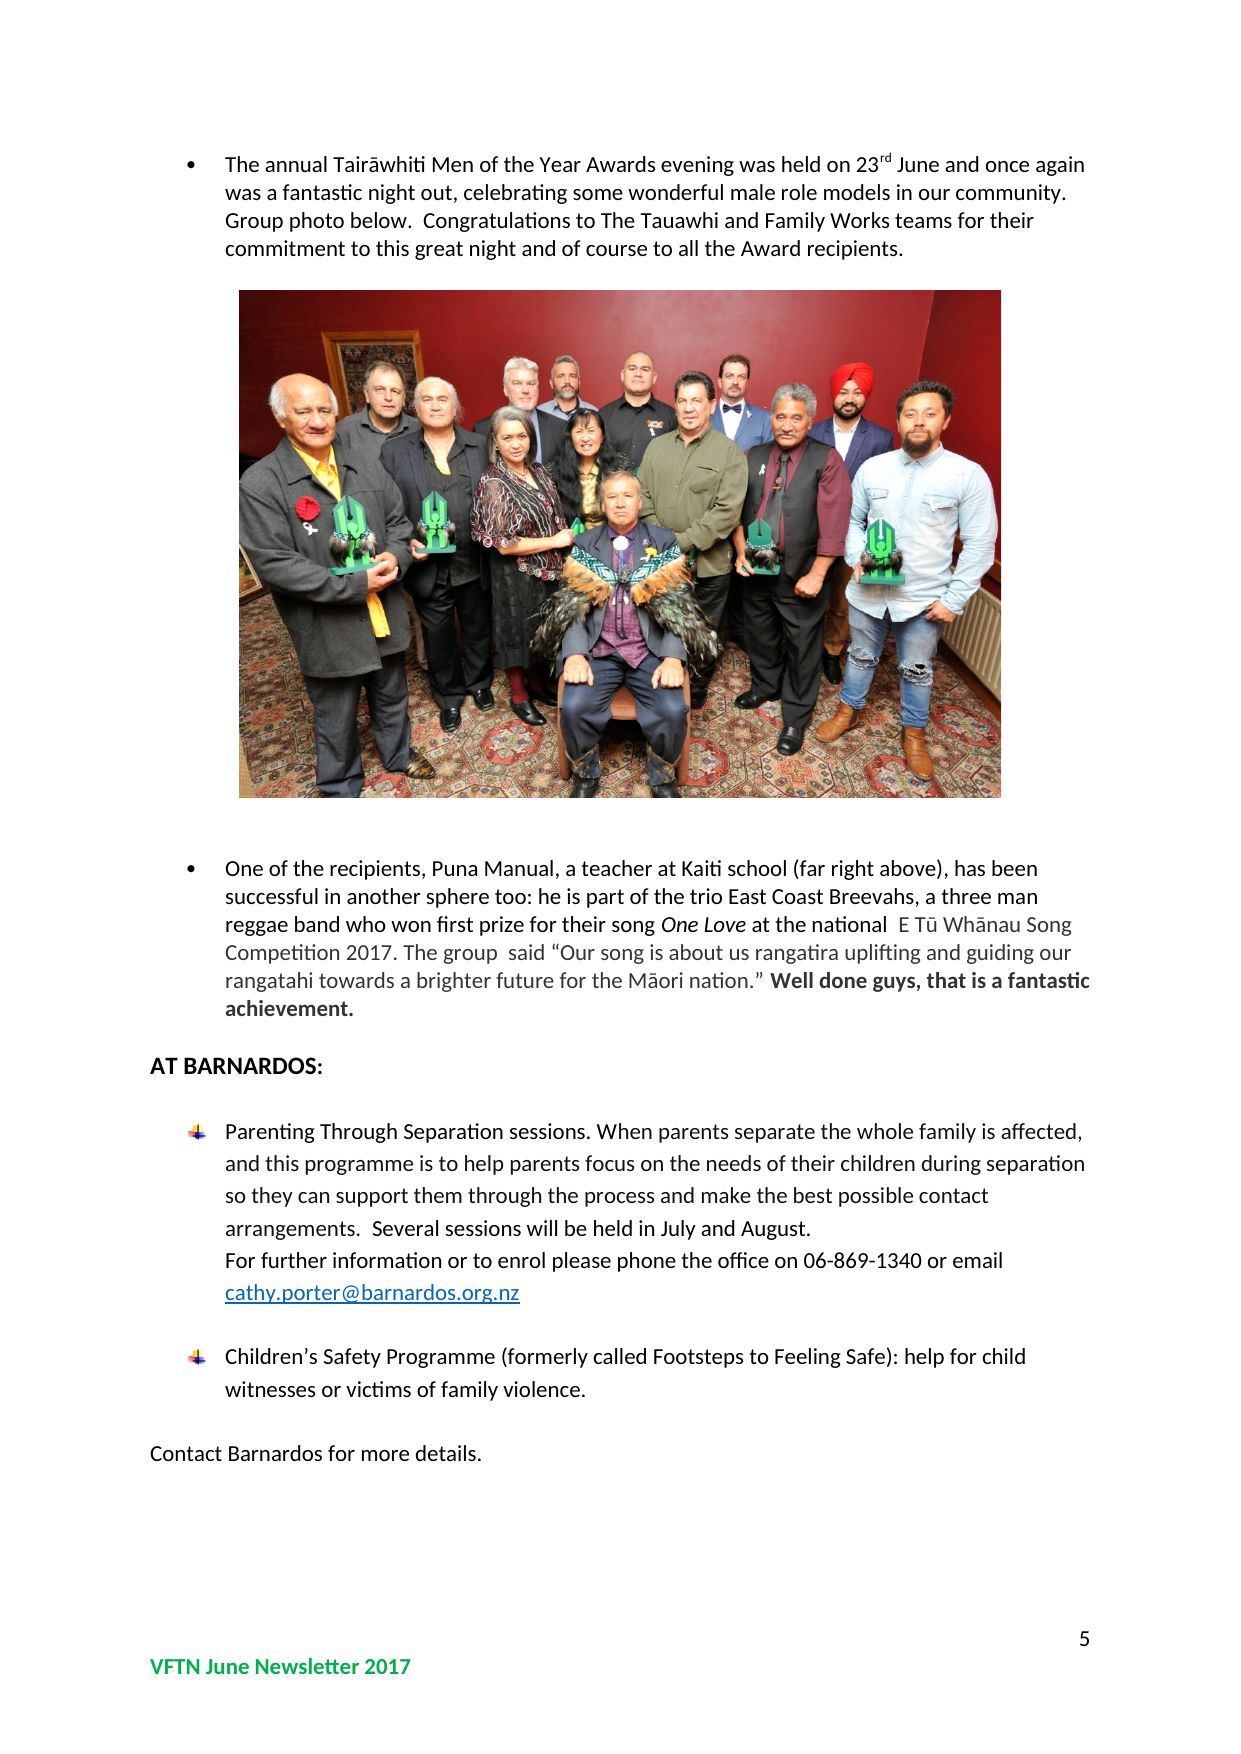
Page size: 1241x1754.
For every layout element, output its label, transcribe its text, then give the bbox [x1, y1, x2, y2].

picture [188, 1123, 206, 1140]
text For further information or to enrol please phone the office on 06-869-1340 or email cathy.porter@barnardos.org.nz [225, 1246, 1090, 1306]
list Parenting Through Separation sessions. When parents separate the whole family is affected, and this programme is to help parents focus on the needs of their children during separation so they can support them through the process and make the best possible contact arrangements. Several sessions will be held in July and August. [187, 1117, 1090, 1242]
picture [239, 290, 1002, 798]
text Contact Barnardos for more details. [150, 1439, 1090, 1467]
list One of the recipients, Puna Manual, a teacher at Kaiti school (far right above), has been successful in another sphere too: he is part of the trio East Coast Breevahs, a three man reggae band who won first prize for their song One Love at the national E Tū Whānau Song Competition 2017. The group said “Our song is about us rangatira uplifting and guiding our rangatahi towards a brighter future for the Māori nation.” Well done guys, that is a fantastic achievement. [187, 854, 1090, 1022]
list The annual Tairāwhiti Men of the Year Awards evening was held on 23rd June and once again was a fantastic night out, celebrating some wonderful male role models in our community. Group photo below. Congratulations to The Tauawhi and Family Works teams for their commitment to this great night and of course to all the Award recipients. [187, 150, 1090, 262]
list Children’s Safety Programme (formerly called Footsteps to Feeling Safe): help for child witnesses or victims of family violence. [187, 1342, 1090, 1403]
text AT BARNARDOS: [150, 1050, 1090, 1081]
picture [188, 1348, 206, 1365]
